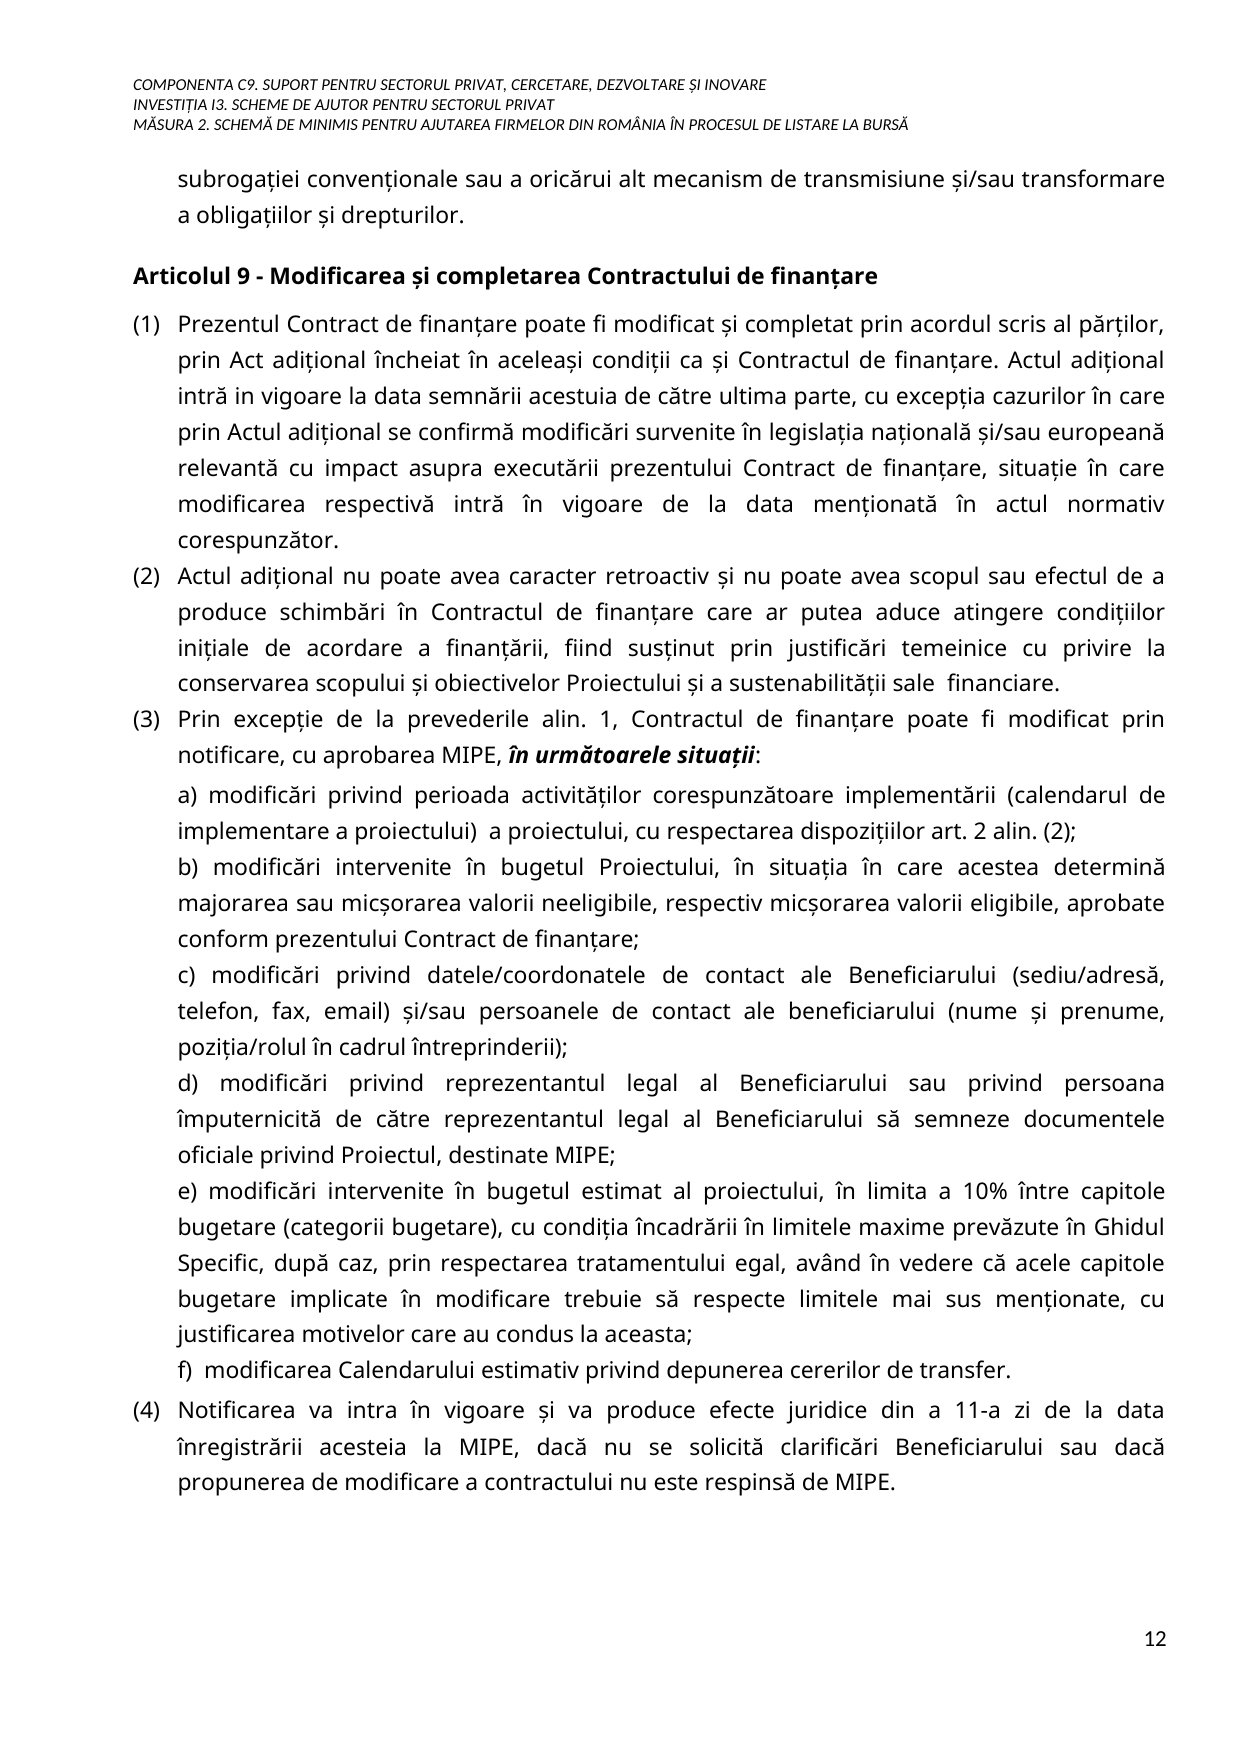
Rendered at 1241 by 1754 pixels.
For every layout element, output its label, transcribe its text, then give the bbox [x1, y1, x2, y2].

text b) modificări intervenite în bugetul Proiectului, în situația în care acestea determină majorarea sau micșorarea valorii neeligibile, respectiv micșorarea valorii eligibile, aprobate conform prezentului Contract de finanțare; [177, 851, 1166, 954]
text a) modificări privind perioada activităților corespunzătoare implementării (calendarul de implementare a proiectului) a proiectului, cu respectarea dispozițiilor art. 2 alin. (2); [177, 779, 1166, 847]
text e) modificări intervenite în bugetul estimat al proiectului, în limita a 10% între capitole bugetare (categorii bugetare), cu condiția încadrării în limitele maxime prevăzute în Ghidul Specific, după caz, prin respectarea tratamentului egal, având în vedere că acele capitole bugetare implicate în modificare trebuie să respecte limitele mai sus menționate, cu justificarea motivelor care au condus la aceasta; [177, 1175, 1166, 1350]
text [133, 163, 1166, 230]
list Prezentul Contract de finanțare poate fi modificat și completat prin acordul scris al părților, prin Act adițional încheiat în aceleași condiții ca și Contractul de finanțare. Actul adițional intră in vigoare la data semnării acestuia de către ultima parte, cu excepția cazurilor în care prin Actul adițional se confirmă modificări survenite în legislația națională și/sau europeană relevantă cu impact asupra executării prezentului Contract de finanțare, situație în care modificarea respectivă intră în vigoare de la data menționată în actul normativ corespunzător. [133, 308, 1166, 555]
list Prin excepție de la prevederile alin. 1, Contractul de finanțare poate fi modificat prin notificare, cu aprobarea MIPE, în următoarele situații: [133, 703, 1166, 771]
list Notificarea va intra în vigoare și va produce efecte juridice din a 11-a zi de la data înregistrării acesteia la MIPE, dacă nu se solicită clarificări Beneficiarului sau dacă propunerea de modificare a contractului nu este respinsă de MIPE. [133, 1394, 1166, 1498]
text c) modificări privind datele/coordonatele de contact ale Beneficiarului (sediu/adresă, telefon, fax, email) și/sau persoanele de contact ale beneficiarului (nume și prenume, poziția/rolul în cadrul întreprinderii); [177, 959, 1166, 1062]
text f) modificarea Calendarului estimativ privind depunerea cererilor de transfer. [177, 1354, 1166, 1386]
list Actul adițional nu poate avea caracter retroactiv și nu poate avea scopul sau efectul de a produce schimbări în Contractul de finanțare care ar putea aduce atingere condițiilor inițiale de acordare a finanțării, fiind susținut prin justificări temeinice cu privire la conservarea scopului și obiectivelor Proiectului și a sustenabilității sale financiare. [133, 559, 1166, 699]
text d) modificări privind reprezentantul legal al Beneficiarului sau privind persoana împuternicită de către reprezentantul legal al Beneficiarului să semneze documentele oficiale privind Proiectul, destinate MIPE; [177, 1067, 1166, 1170]
text Articolul 9 - Modificarea și completarea Contractului de finanțare [133, 259, 1166, 291]
